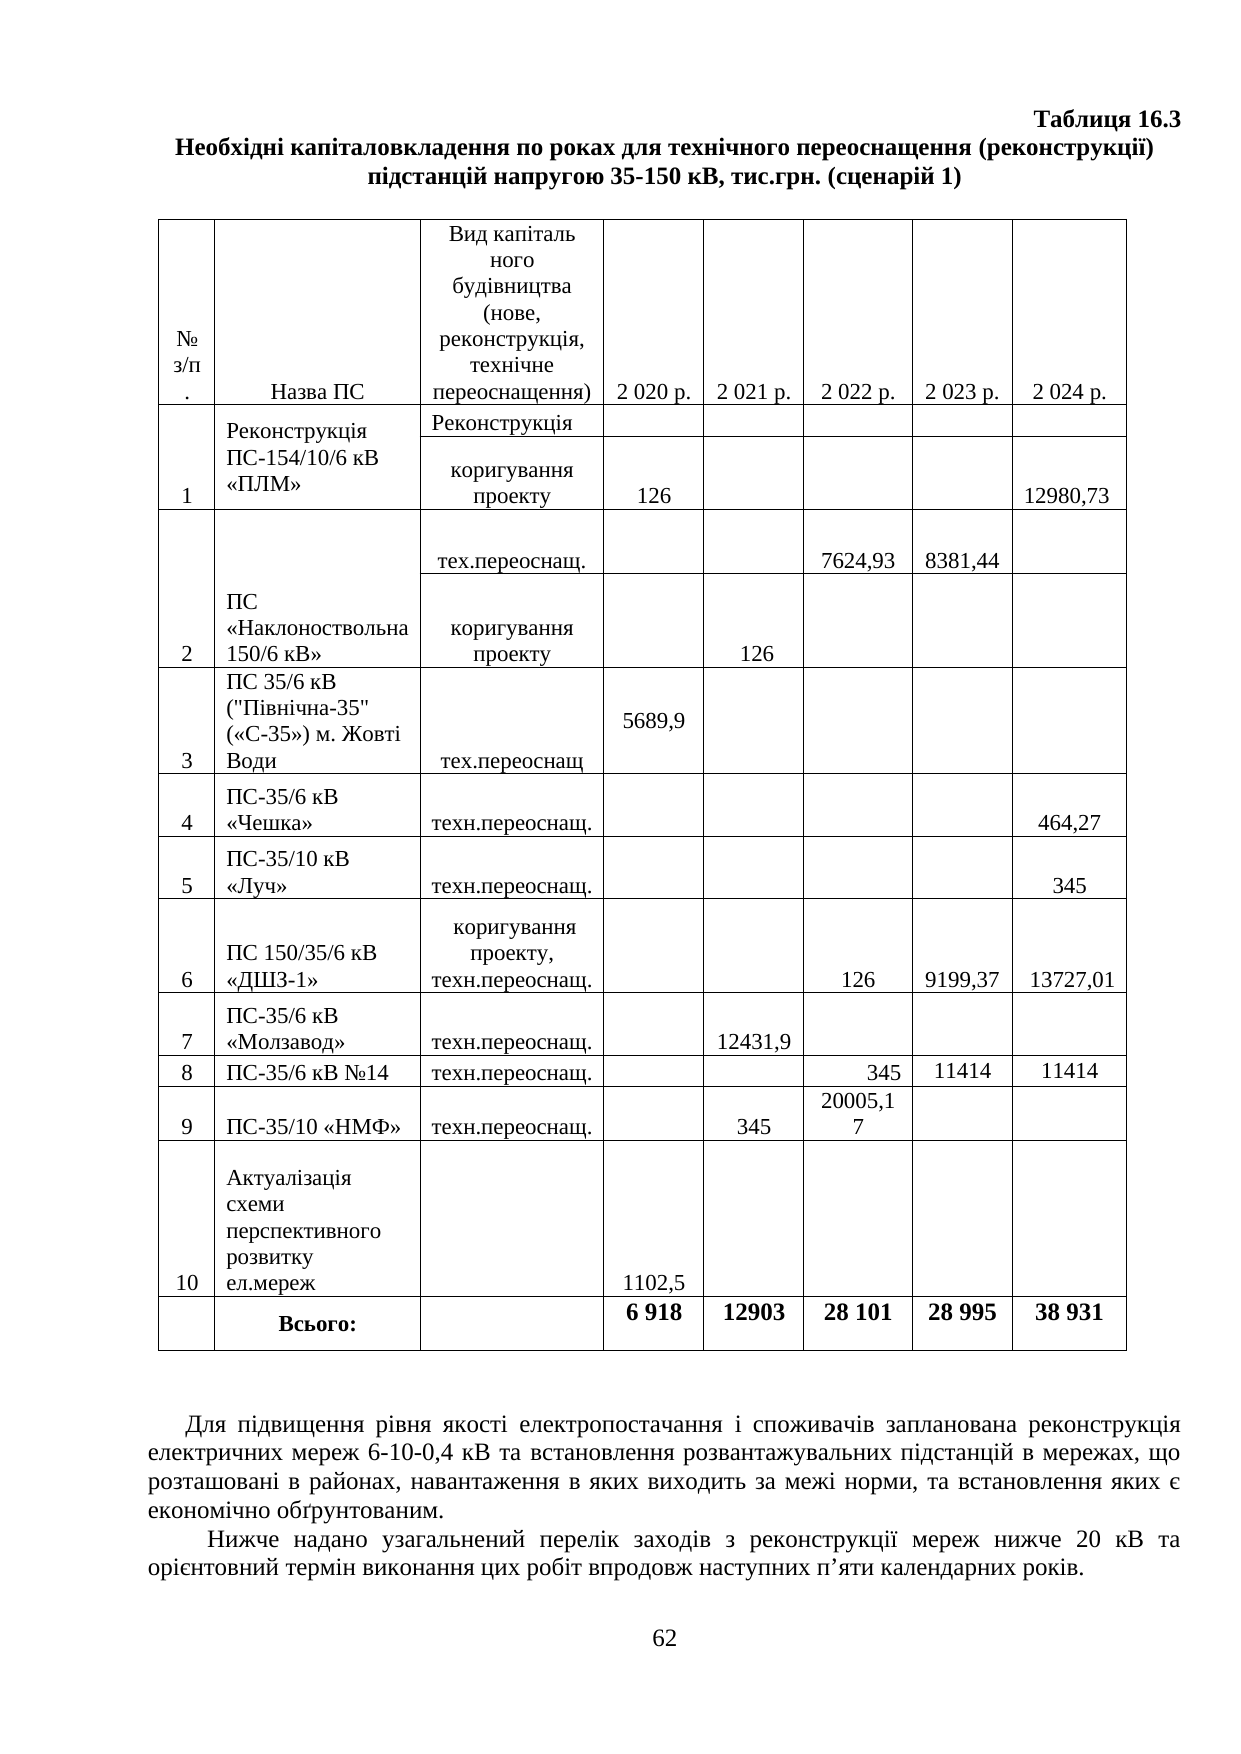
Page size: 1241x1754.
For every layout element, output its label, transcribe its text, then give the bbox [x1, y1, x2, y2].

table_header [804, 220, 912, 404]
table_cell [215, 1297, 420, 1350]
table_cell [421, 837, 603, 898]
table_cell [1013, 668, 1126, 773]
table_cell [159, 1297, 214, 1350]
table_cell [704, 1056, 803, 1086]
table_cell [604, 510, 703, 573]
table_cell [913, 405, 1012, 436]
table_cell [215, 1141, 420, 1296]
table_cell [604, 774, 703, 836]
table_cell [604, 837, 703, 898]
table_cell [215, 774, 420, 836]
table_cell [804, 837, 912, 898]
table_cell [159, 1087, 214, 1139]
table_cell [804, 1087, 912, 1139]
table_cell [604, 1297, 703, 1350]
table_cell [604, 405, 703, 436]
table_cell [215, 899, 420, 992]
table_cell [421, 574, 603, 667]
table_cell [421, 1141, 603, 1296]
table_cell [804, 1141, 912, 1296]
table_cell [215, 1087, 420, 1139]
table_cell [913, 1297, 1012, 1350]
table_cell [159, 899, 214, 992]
text Для підвищення рівня якості електропостачання і споживачів запланована реконструкція електричних мереж 6-10-0,4 кВ та встановлення розвантажувальних підстанцій в мережах, що розташовані в районах, навантаження в яких виходить за межі норми, та встановлення яких є економічно обґрунтованим. [148, 1409, 1181, 1524]
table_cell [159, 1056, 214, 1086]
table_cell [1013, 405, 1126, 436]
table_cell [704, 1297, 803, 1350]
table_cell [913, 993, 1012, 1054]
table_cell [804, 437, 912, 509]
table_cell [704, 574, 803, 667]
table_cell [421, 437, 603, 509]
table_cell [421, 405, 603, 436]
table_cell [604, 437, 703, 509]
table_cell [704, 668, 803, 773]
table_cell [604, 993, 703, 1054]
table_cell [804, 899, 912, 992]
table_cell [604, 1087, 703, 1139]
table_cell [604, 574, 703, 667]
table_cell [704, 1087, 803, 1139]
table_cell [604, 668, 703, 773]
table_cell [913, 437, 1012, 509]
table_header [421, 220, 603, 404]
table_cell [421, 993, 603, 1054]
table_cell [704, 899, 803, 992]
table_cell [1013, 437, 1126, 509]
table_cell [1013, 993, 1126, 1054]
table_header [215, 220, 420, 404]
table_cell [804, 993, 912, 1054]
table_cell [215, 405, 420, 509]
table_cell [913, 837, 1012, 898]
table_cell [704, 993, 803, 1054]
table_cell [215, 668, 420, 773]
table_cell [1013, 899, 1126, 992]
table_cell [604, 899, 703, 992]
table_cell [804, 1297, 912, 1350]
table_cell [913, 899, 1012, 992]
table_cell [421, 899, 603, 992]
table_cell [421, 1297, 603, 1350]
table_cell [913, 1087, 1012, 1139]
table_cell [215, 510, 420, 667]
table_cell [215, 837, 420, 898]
text Необхідні капіталовкладення по роках для технічного переоснащення (реконструкції) підстанцій напругою 35-150 кВ, тис.грн. (сценарій 1) [148, 132, 1181, 190]
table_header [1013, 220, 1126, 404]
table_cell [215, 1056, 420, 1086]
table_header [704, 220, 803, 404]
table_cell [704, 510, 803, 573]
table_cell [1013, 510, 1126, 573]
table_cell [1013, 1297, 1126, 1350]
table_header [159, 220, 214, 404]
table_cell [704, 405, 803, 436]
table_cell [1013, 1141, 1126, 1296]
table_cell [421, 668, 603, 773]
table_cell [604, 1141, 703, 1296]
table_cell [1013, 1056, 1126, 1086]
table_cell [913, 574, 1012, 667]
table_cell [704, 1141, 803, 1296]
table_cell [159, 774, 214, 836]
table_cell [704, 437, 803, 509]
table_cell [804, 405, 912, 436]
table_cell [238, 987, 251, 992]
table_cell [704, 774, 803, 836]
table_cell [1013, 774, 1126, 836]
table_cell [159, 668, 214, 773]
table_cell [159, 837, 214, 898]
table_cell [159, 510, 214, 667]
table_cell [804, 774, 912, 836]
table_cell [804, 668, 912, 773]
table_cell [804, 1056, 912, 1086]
text Нижче надано узагальнений перелік заходів з реконструкції мереж нижче 20 кВ та орієнтовний термін виконання цих робіт впродовж наступних п’яти календарних років. [148, 1524, 1181, 1581]
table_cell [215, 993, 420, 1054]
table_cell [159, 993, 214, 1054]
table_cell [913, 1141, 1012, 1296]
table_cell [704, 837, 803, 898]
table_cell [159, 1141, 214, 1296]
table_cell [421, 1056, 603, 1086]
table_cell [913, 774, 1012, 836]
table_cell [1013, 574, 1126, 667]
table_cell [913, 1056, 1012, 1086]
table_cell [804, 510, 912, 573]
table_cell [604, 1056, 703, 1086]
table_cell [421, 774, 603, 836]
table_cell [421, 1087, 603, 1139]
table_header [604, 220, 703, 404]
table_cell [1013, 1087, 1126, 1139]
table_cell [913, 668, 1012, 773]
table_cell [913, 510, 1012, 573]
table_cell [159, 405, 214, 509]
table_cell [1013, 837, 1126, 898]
text Таблиця 16.3 [148, 104, 1181, 132]
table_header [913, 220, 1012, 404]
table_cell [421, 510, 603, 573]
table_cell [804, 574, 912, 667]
